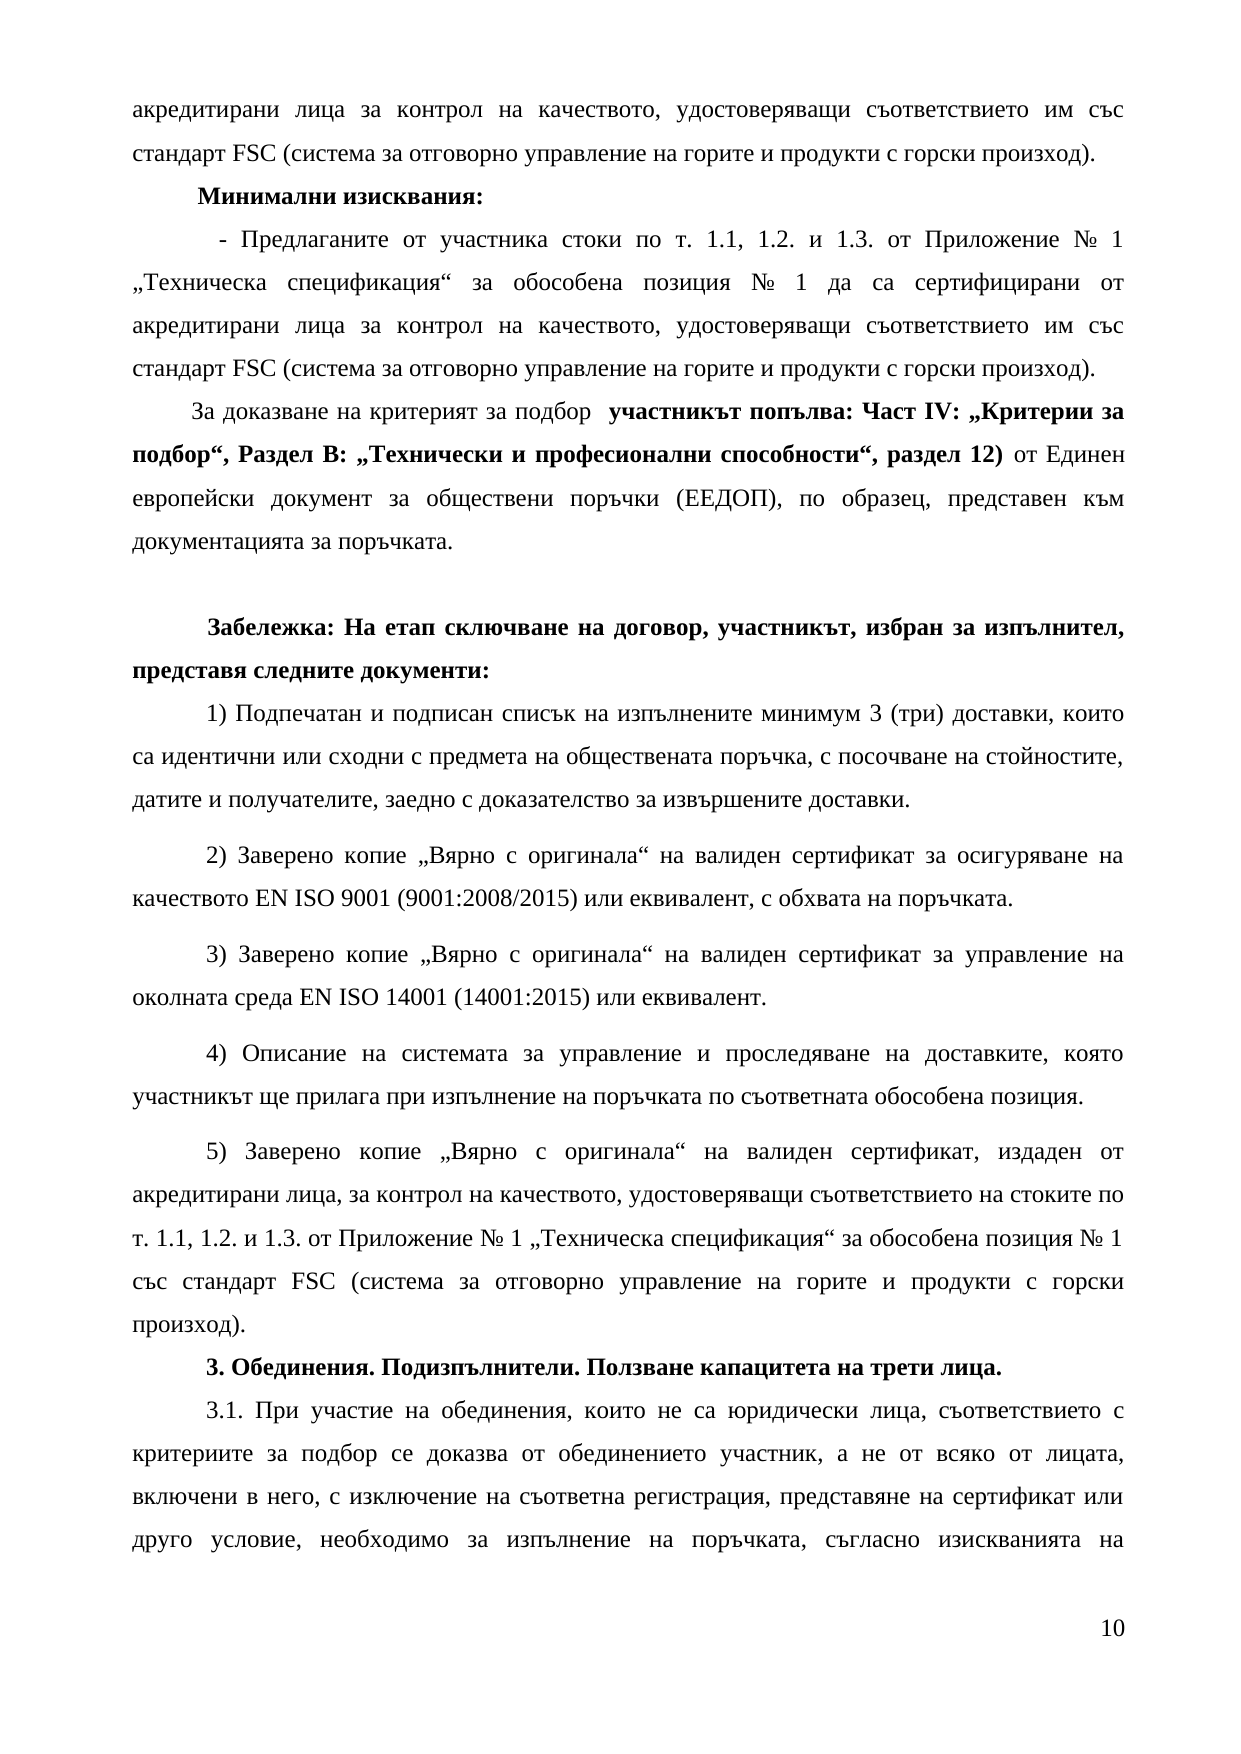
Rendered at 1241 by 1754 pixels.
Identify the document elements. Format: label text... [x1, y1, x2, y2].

text 3) Заверено копие „Вярно с оригинала“ на валиден сертификат за управление на околната среда EN ISO 14001 (14001:2015) или еквивалент. [132, 939, 1125, 1011]
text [132, 1395, 1125, 1553]
text 5) Заверено копие „Вярно с оригинала“ на валиден сертификат, издаден от акредитирани лица, за контрол на качеството, удостоверяващи съответствието на стоките по т. 1.1, 1.2. и 1.3. от Приложение № 1 „Техническа спецификация“ за обособена позиция № 1 със стандарт FSC (система за отговорно управление на горите и продукти с горски произход). [132, 1136, 1125, 1338]
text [132, 94, 1125, 166]
subtitle 3. Обединения. Подизпълнители. Ползване капацитета на трети лица. [132, 1352, 1125, 1381]
text 1) Подпечатан и подписан списък на изпълнените минимум 3 (три) доставки, които са идентични или сходни с предмета на обществената поръчка, с посочване на стойностите, датите и получателите, заедно с доказателство за извършените доставки. [132, 698, 1125, 813]
text 2) Заверено копие „Вярно с оригинала“ на валиден сертификат за осигуряване на качеството EN ISO 9001 (9001:2008/2015) или еквивалент, с обхвата на поръчката. [132, 840, 1125, 912]
text 4) Описание на системата за управление и проследяване на доставките, която участникът ще прилага при изпълнение на поръчката по съответната обособена позиция. [132, 1038, 1125, 1109]
text - Предлаганите от участника стоки по т. 1.1, 1.2. и 1.3. от Приложение № 1 „Техническа спецификация“ за обособена позиция № 1 да са сертифицирани от акредитирани лица за контрол на качеството, удостоверяващи съответствието им със стандарт FSC (система за отговорно управление на горите и продукти с горски произход). [132, 224, 1125, 382]
text За доказване на критерият за подбор участникът попълва: Част IV: „Критерии за подбор“, Раздел В: „Технически и професионални способности“, раздел 12) от Единен европейски документ за обществени поръчки (ЕЕДОП), по образец, представен към документацията за поръчката. [132, 396, 1125, 554]
text Минимални изисквания: [132, 181, 1125, 209]
text Забележка: На етап сключване на договор, участникът, избран за изпълнител, представя следните документи: [132, 612, 1125, 684]
